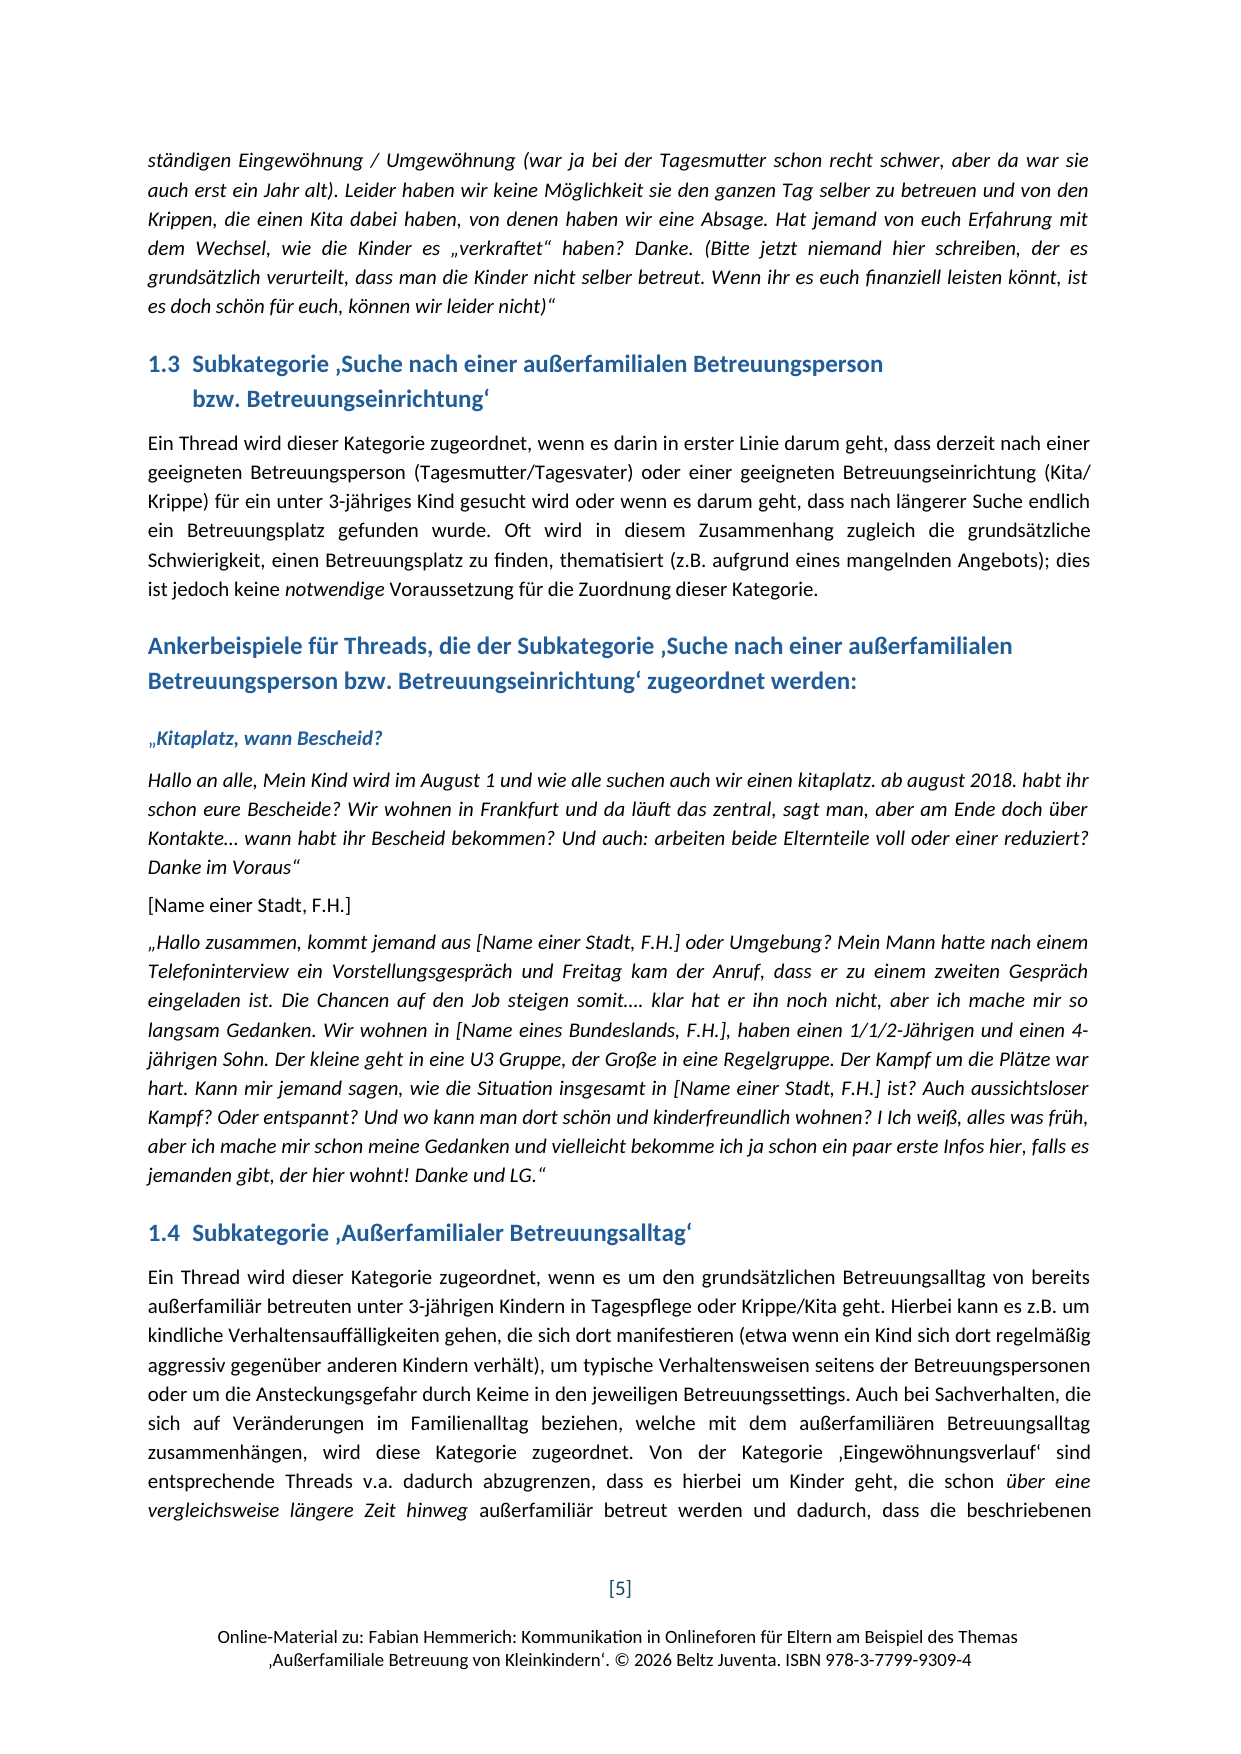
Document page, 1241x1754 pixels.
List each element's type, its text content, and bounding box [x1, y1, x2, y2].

text [Name einer Stadt, F.H.] [148, 892, 1092, 917]
subtitle 1.4 Subkategorie ‚Außerfamilialer Betreuungsalltag‘ [148, 1217, 1092, 1247]
subtitle Ankerbeispiele für Threads, die der Subkategorie ‚Suche nach einer außerfamilialen Betreuungsperson bzw. Betreuungseinrichtung‘ zugeordnet werden: [148, 630, 1092, 696]
text Ein Thread wird dieser Kategorie zugeordnet, wenn es darin in erster Linie darum geht, dass derzeit nach einer geeigneten Betreuungsperson (Tagesmutter/Tagesvater) oder einer geeigneten Betreuungseinrichtung (Kita/ Krippe) für ein unter 3-jähriges Kind gesucht wird oder wenn es darum geht, dass nach längerer Suche endlich ein Betreuungsplatz gefunden wurde. Oft wird in diesem Zusammenhang zugleich die grundsätzliche Schwierigkeit, einen Betreuungsplatz zu finden, thematisiert (z.B. aufgrund eines mangelnden Angebots); dies ist jedoch keine notwendige Voraussetzung für die Zuordnung dieser Kategorie. [148, 430, 1092, 601]
text „Hallo zusammen, kommt jemand aus [Name einer Stadt, F.H.] oder Umgebung? Mein Mann hatte nach einem Telefoninterview ein Vorstellungsgespräch und Freitag kam der Anruf, dass er zu einem zweiten Gespräch eingeladen ist. Die Chancen auf den Job steigen somit…. klar hat er ihn noch nicht, aber ich mache mir so langsam Gedanken. Wir wohnen in [Name eines Bundeslands, F.H.], haben einen 1/1/2-Jährigen und einen 4-jährigen Sohn. Der kleine geht in eine U3 Gruppe, der Große in eine Regelgruppe. Der Kampf um die Plätze war hart. Kann mir jemand sagen, wie die Situation insgesamt in [Name einer Stadt, F.H.] ist? Auch aussichtsloser Kampf? Oder entspannt? Und wo kann man dort schön und kinderfreundlich wohnen? I Ich weiß, alles was früh, aber ich mache mir schon meine Gedanken und vielleicht bekomme ich ja schon ein paar erste Infos hier, falls es jemanden gibt, der hier wohnt! Danke und LG.“ [148, 929, 1092, 1188]
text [148, 1264, 1092, 1523]
subtitle 1.3 Subkategorie ‚Suche nach einer außerfamilialen Betreuungsperson bzw. Betreuungseinrichtung‘ [148, 348, 1092, 413]
subtitle „Kitaplatz, wann Bescheid? [148, 725, 1092, 751]
text Hallo an alle, Mein Kind wird im August 1 und wie alle suchen auch wir einen kitaplatz. ab august 2018. habt ihr schon eure Bescheide? Wir wohnen in Frankfurt und da läuft das zentral, sagt man, aber am Ende doch über Kontakte… wann habt ihr Bescheid bekommen? Und auch: arbeiten beide Elternteile voll oder einer reduziert? Danke im Voraus“ [148, 767, 1092, 880]
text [148, 148, 1092, 319]
